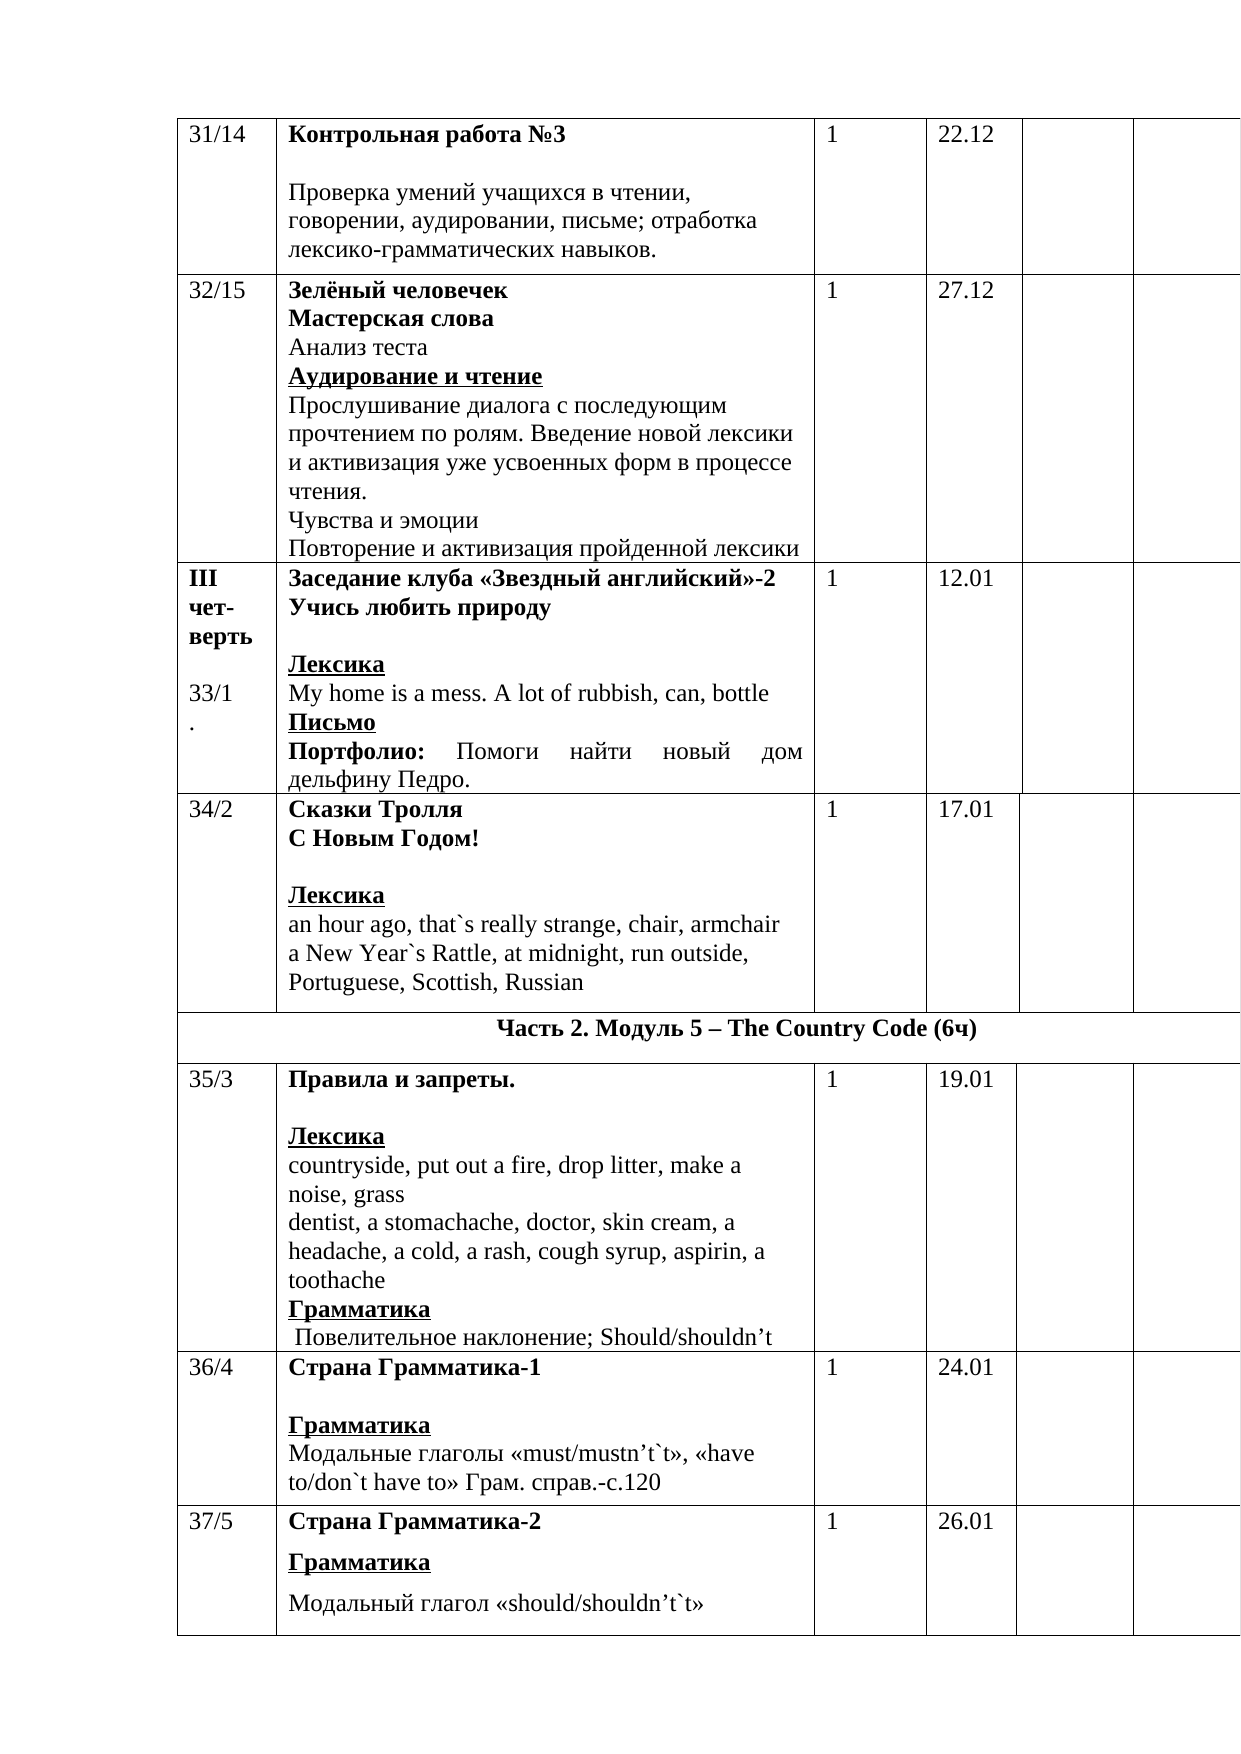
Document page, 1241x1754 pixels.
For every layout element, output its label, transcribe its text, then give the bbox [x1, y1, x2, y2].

table_cell [1134, 1506, 1240, 1635]
table_cell [1017, 1506, 1133, 1635]
table_cell 12.01 [927, 563, 1022, 793]
table_cell [1023, 119, 1133, 274]
table_cell 36/4 [178, 1352, 276, 1505]
table_cell 1 [815, 1064, 926, 1351]
table_cell 1 [815, 794, 926, 1012]
table_cell 22.12 [927, 119, 1022, 274]
table_cell 24.01 [927, 1352, 1016, 1505]
table_cell 35/3 [178, 1064, 276, 1351]
table_cell Сказки Тролля С Новым Годом! Лексика an hour ago, that`s really strange, chair, armchair a New Year`s Rattle, at midnight, run outside, Portuguese, Scottish, Russian [277, 794, 814, 1012]
table_cell 17.01 [927, 794, 1019, 1012]
table_cell 27.12 [927, 275, 1022, 562]
table_cell [1017, 1352, 1133, 1505]
table_cell [1023, 275, 1133, 562]
table_cell 31/14 [178, 119, 276, 274]
table_cell Часть 2. Модуль 5 – The Country Code (6ч) [178, 1013, 1240, 1063]
table_cell [1134, 1352, 1240, 1505]
table_cell 37/5 [178, 1506, 276, 1635]
table_cell Контрольная работа №3 Проверка умений учащихся в чтении, говорении, аудировании, письме; отработка лексико-грамматических навыков. [277, 119, 814, 274]
table_cell 1 [815, 1506, 926, 1635]
table_cell 26.01 [927, 1506, 1016, 1635]
table_cell 34/2 [178, 794, 276, 1012]
table_cell [1134, 794, 1240, 1012]
table_cell Зелёный человечек Мастерская слова Анализ теста Аудирование и чтение Прослушивание диалога с последующим прочтением по ролям. Введение новой лексики и активизация уже усвоенных форм в процессе чтения. Чувства и эмоции Повторение и активизация пройденной лексики [277, 275, 814, 562]
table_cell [277, 1506, 814, 1635]
table_cell [1134, 275, 1240, 562]
table_cell Страна Грамматика-1 Грамматика Модальные глаголы «must/mustn’t`t», «have to/don`t have to» Грам. справ.-с.120 [277, 1352, 814, 1505]
table_cell [1134, 1064, 1240, 1351]
table_cell [1017, 1064, 1133, 1351]
table_cell [1134, 119, 1240, 274]
table_cell 1 [815, 1352, 926, 1505]
table_cell 32/15 [178, 275, 276, 562]
table_cell [1134, 563, 1240, 793]
table_cell 1 [815, 563, 926, 793]
table_cell [1023, 563, 1133, 793]
table_cell Правила и запреты. Лексика countryside, put out a fire, drop litter, make a noise, grass dentist, a stomachache, doctor, skin cream, a headache, a cold, a rash, cough syrup, aspirin, a toothache Грамматика Повелительное наклонение; Should/shouldn’t [277, 1064, 814, 1351]
table_cell 1 [815, 119, 926, 274]
table_cell 19.01 [927, 1064, 1016, 1351]
table_cell III чет-верть 33/1 . [178, 563, 276, 793]
table_cell [1020, 794, 1133, 1012]
table_cell 1 [815, 275, 926, 562]
table_cell Заседание клуба «Звездный английский»-2 Учись любить природу Лексика My home is a mess. A lot of rubbish, can, bottle Письмо Портфолио: Помоги найти новый дом дельфину Педро. [277, 563, 814, 793]
